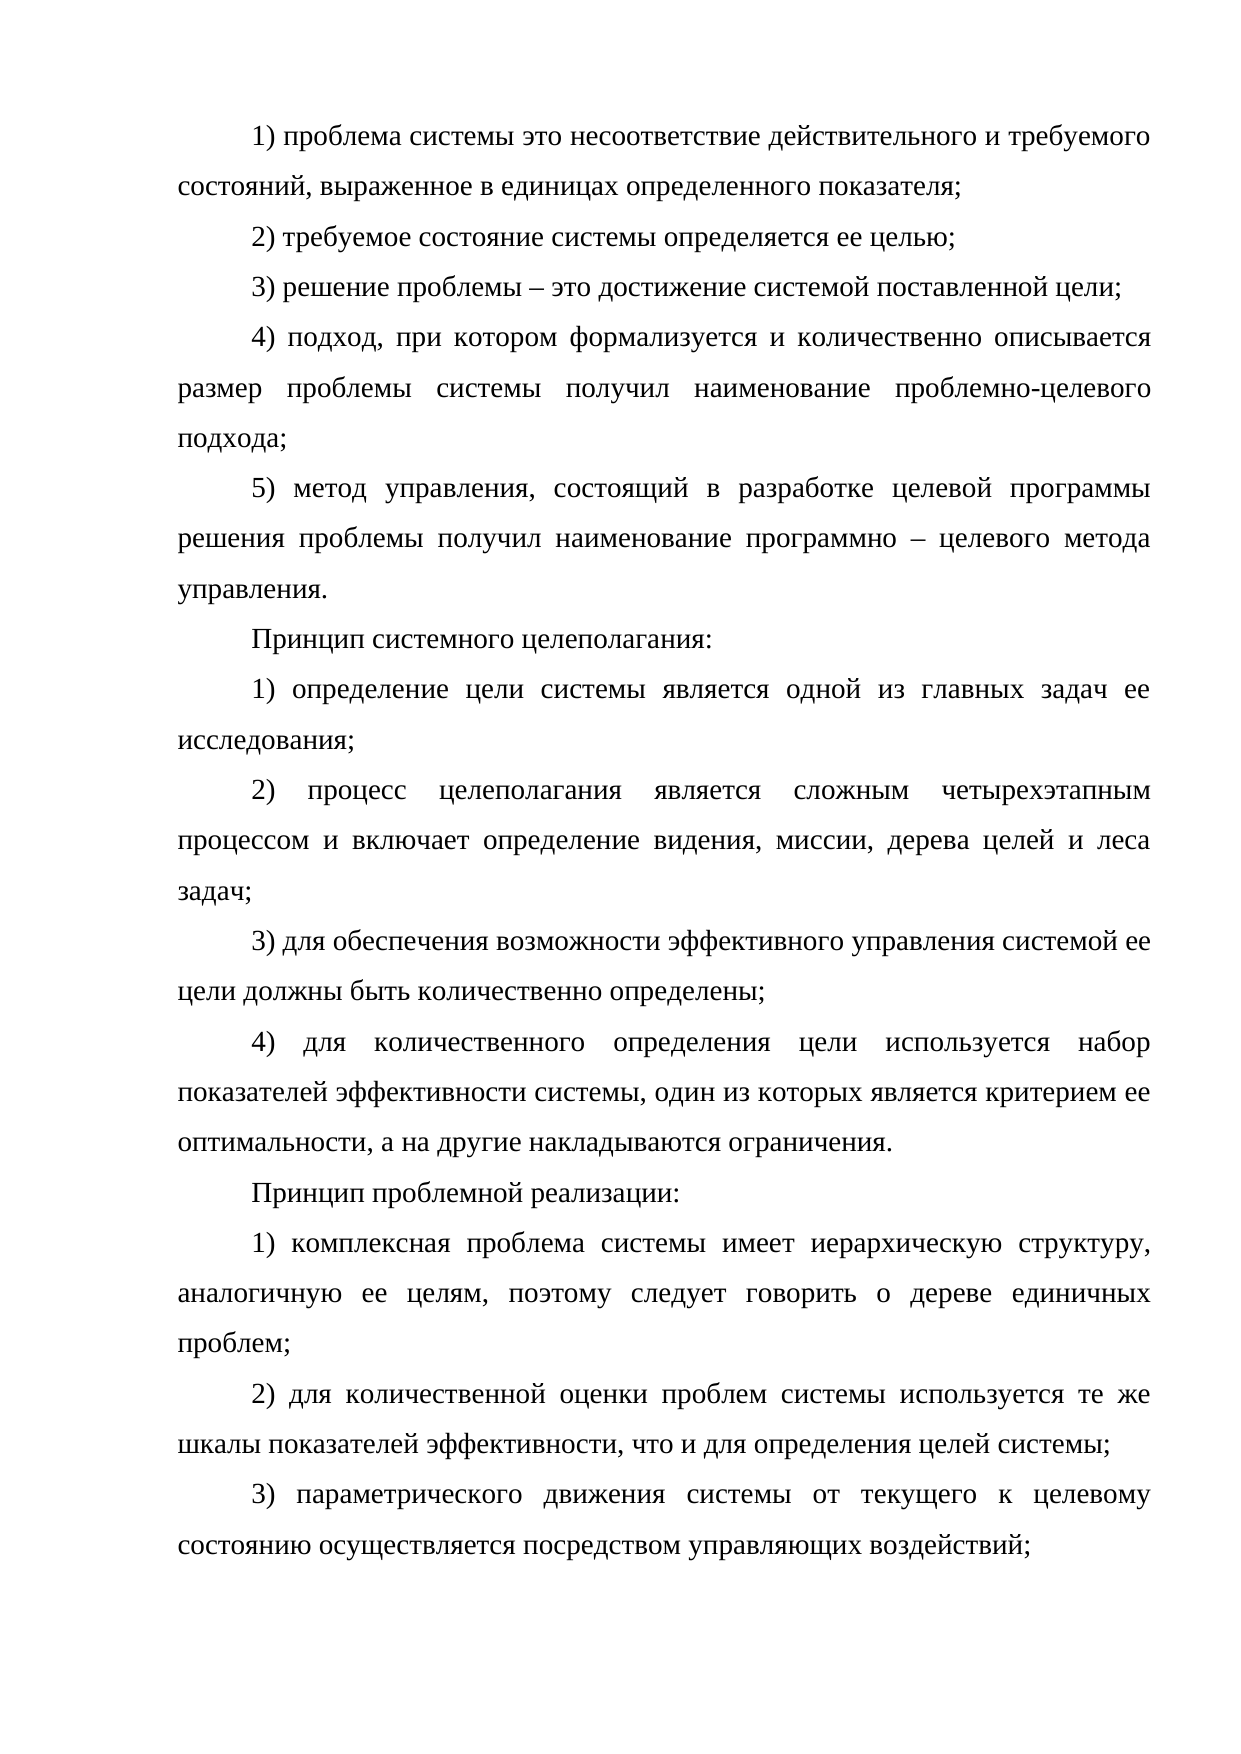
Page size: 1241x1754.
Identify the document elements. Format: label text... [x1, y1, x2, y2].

text Принцип проблемной реализации: [177, 1175, 1152, 1208]
text 2) требуемое состояние системы определяется ее целью; [177, 219, 1152, 252]
text 3) параметрического движения системы от текущего к целевому состоянию осуществляется посредством управляющих воздействий; [177, 1477, 1152, 1560]
text 5) метод управления, состоящий в разработке целевой программы решения проблемы получил наименование программно – целевого метода управления. [177, 470, 1152, 604]
text 4) подход, при котором формализуется и количественно описывается размер проблемы системы получил наименование проблемно-целевого подхода; [177, 319, 1152, 453]
text 2) для количественной оценки проблем системы используется те же шкалы показателей эффективности, что и для определения целей системы; [177, 1376, 1152, 1460]
text 2) процесс целеполагания является сложным четырехэтапным процессом и включает определение видения, миссии, дерева целей и леса задач; [177, 772, 1152, 906]
text 1) проблема системы это несоответствие действительного и требуемого состояний, выраженное в единицах определенного показателя; [177, 118, 1152, 202]
text Принцип системного целеполагания: [177, 621, 1152, 655]
text 3) решение проблемы – это достижение системой поставленной цели; [177, 269, 1152, 303]
text 1) определение цели системы является одной из главных задач ее исследования; [177, 672, 1152, 755]
text 4) для количественного определения цели используется набор показателей эффективности системы, один из которых является критерием ее оптимальности, а на другие накладываются ограничения. [177, 1024, 1152, 1158]
text 3) для обеспечения возможности эффективного управления системой ее цели должны быть количественно определены; [177, 923, 1152, 1007]
text 1) комплексная проблема системы имеет иерархическую структуру, аналогичную ее целям, поэтому следует говорить о дереве единичных проблем; [177, 1225, 1152, 1359]
